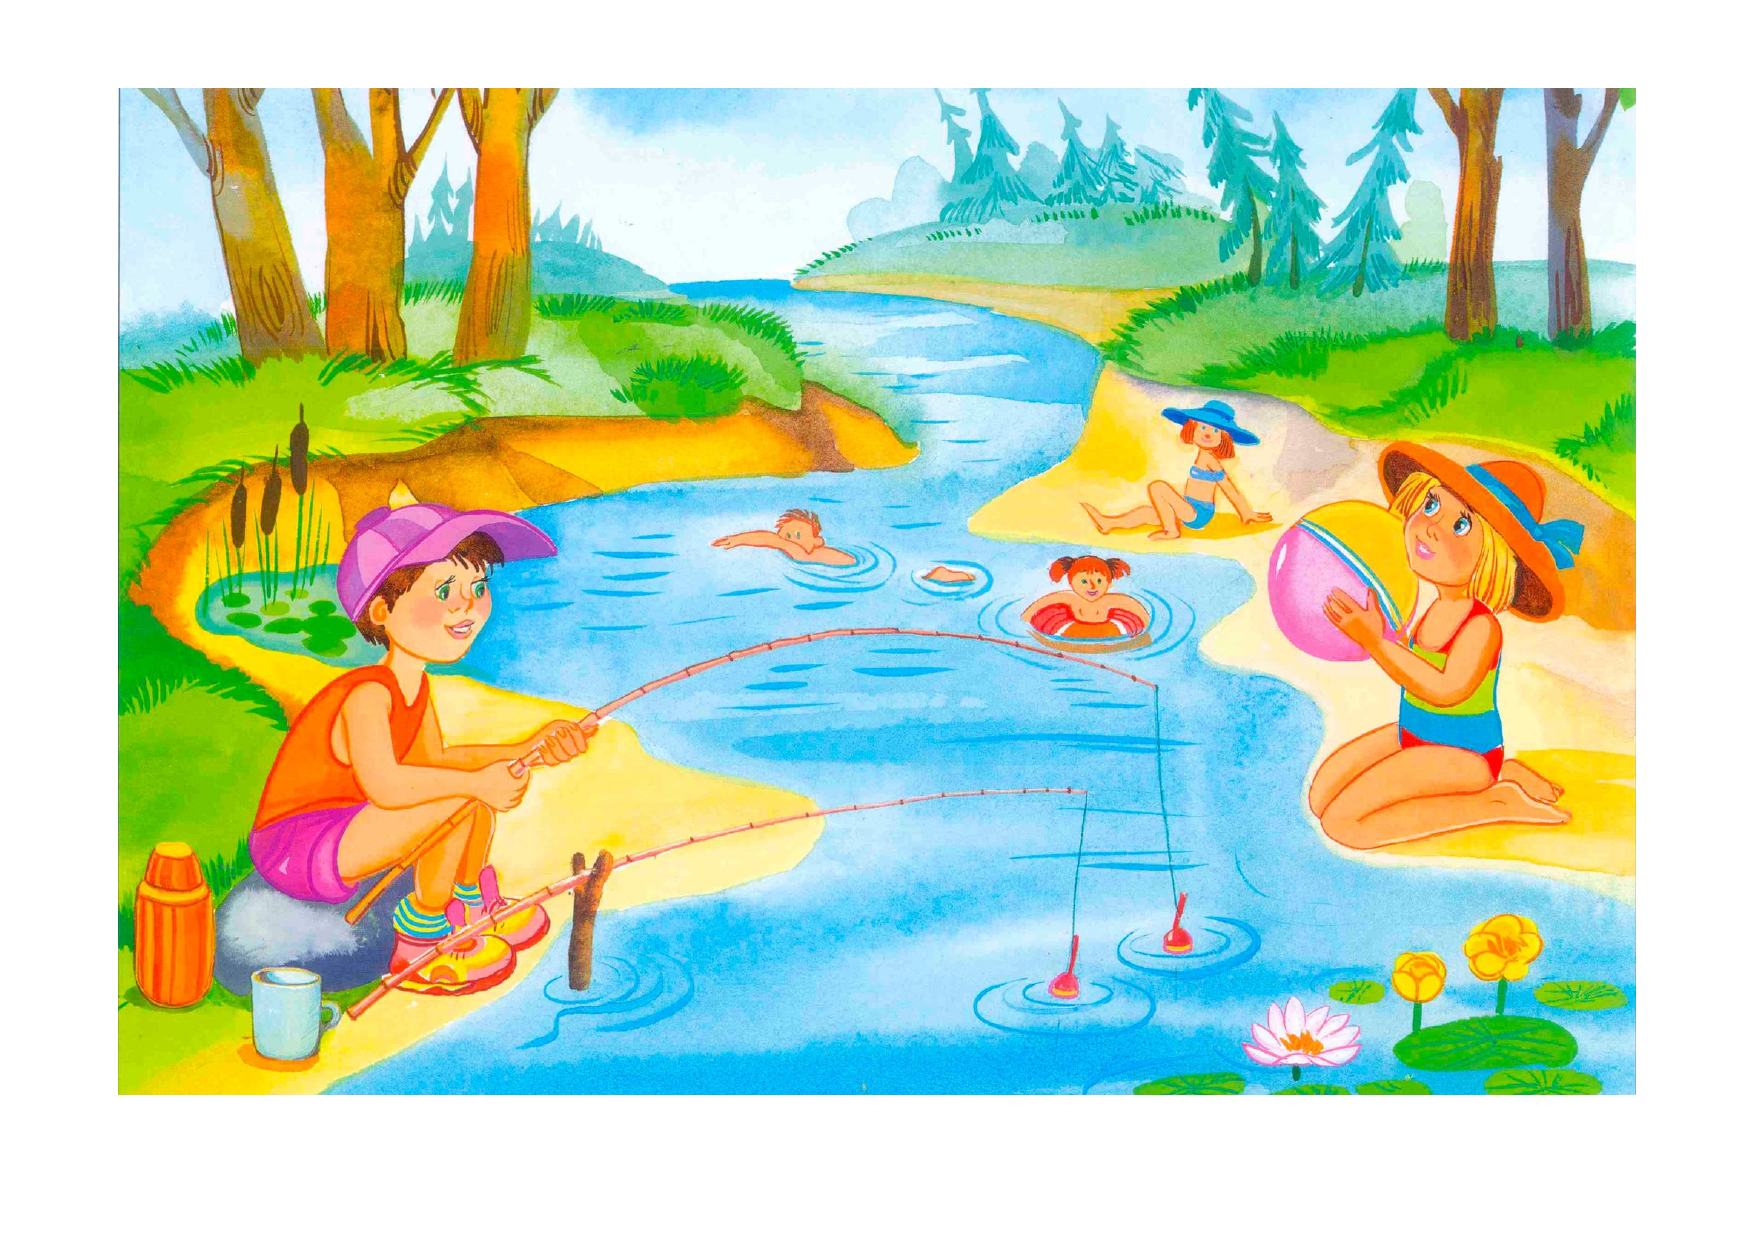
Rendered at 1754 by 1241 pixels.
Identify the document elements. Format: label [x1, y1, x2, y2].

picture [1029, 1085, 1083, 1095]
picture [118, 88, 1636, 1095]
